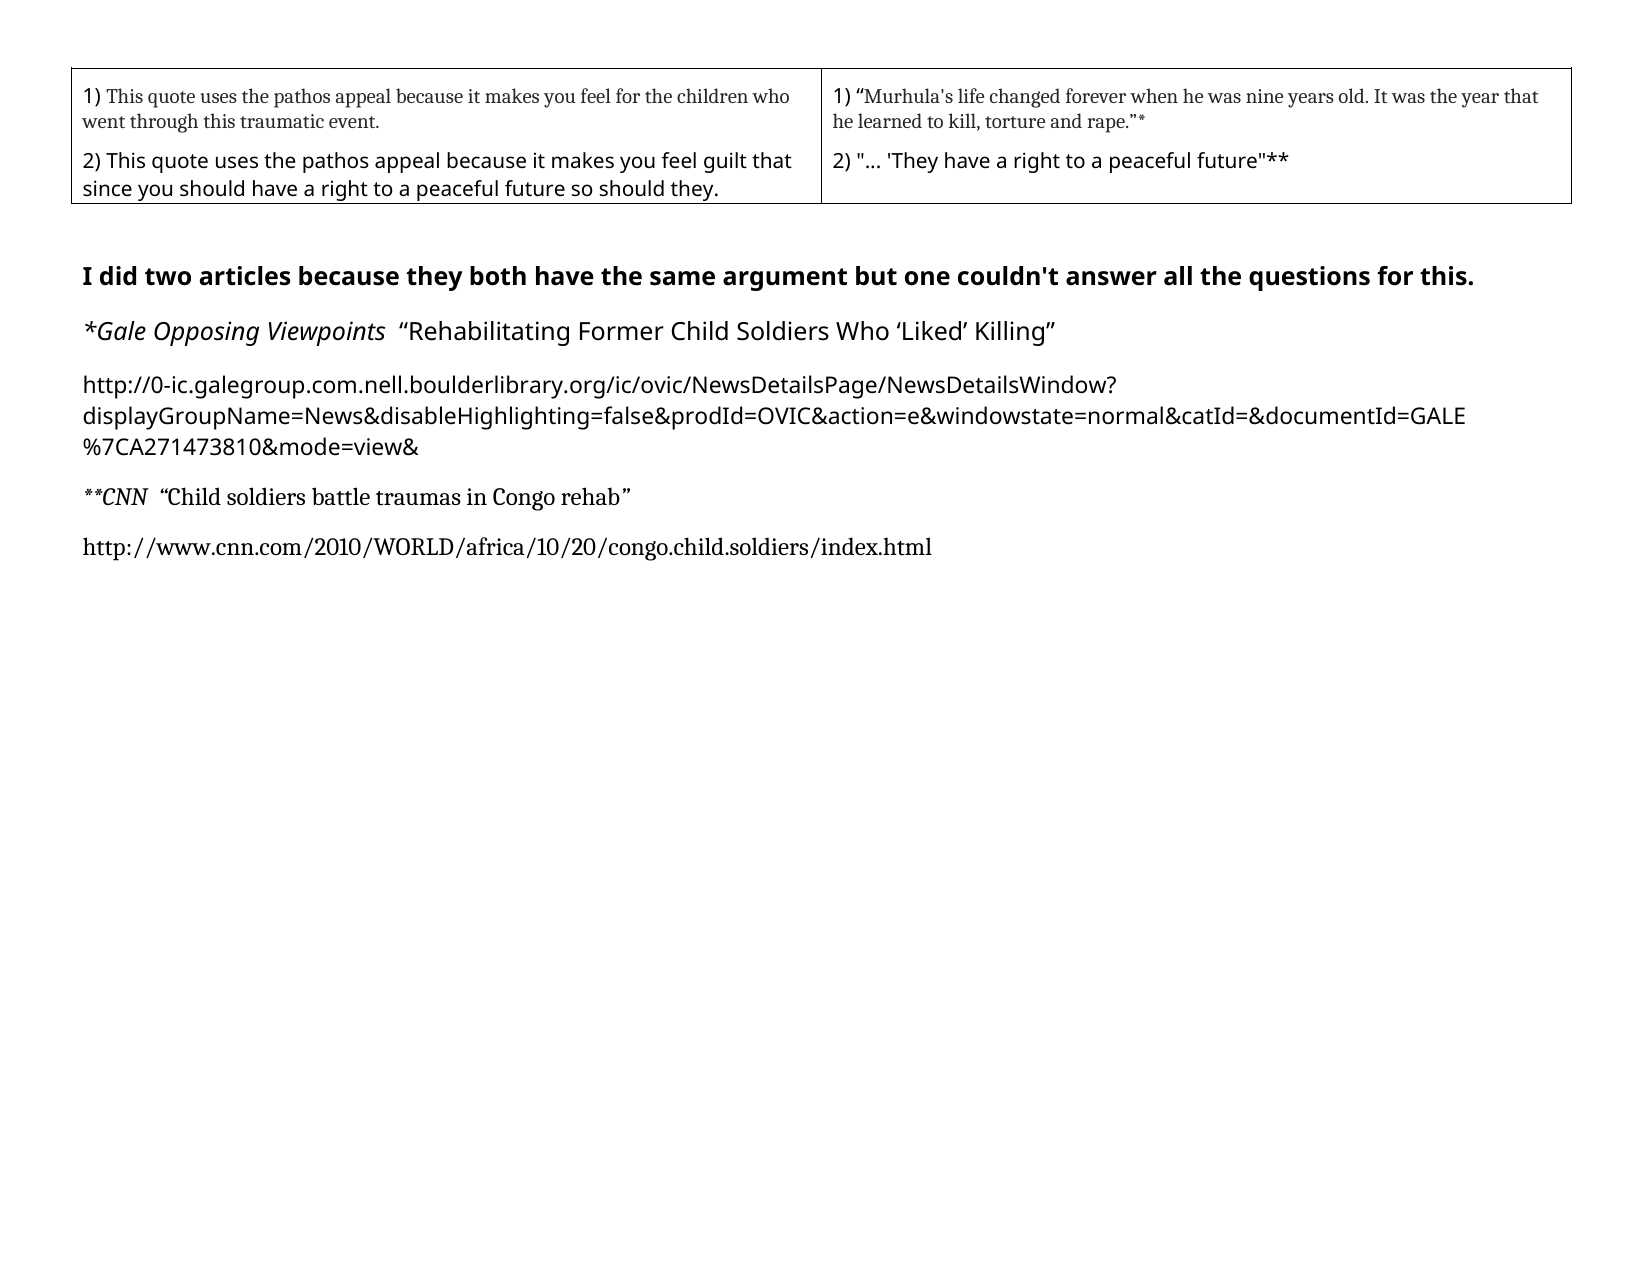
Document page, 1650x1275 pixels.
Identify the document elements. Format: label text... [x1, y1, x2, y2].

text http://www.cnn.com/2010/WORLD/africa/10/20/congo.child.soldiers/index.html [82, 533, 1560, 561]
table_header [72, 69, 821, 203]
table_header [822, 69, 1571, 203]
text **CNN “Child soldiers battle traumas in Congo rehab” [82, 483, 1560, 512]
text http://0-ic.galegroup.com.nell.boulderlibrary.org/ic/ovic/NewsDetailsPage/NewsDetailsWindow?displayGroupName=News&disableHighlighting=false&prodId=OVIC&action=e&windowstate=normal&catId=&documentId=GALE%7CA271473810&mode=view& [82, 368, 1560, 462]
text I did two articles because they both have the same argument but one couldn't answer all the questions for this. [82, 259, 1560, 293]
text *Gale Opposing Viewpoints “Rehabilitating Former Child Soldiers Who ‘Liked’ Killing” [82, 314, 1560, 348]
